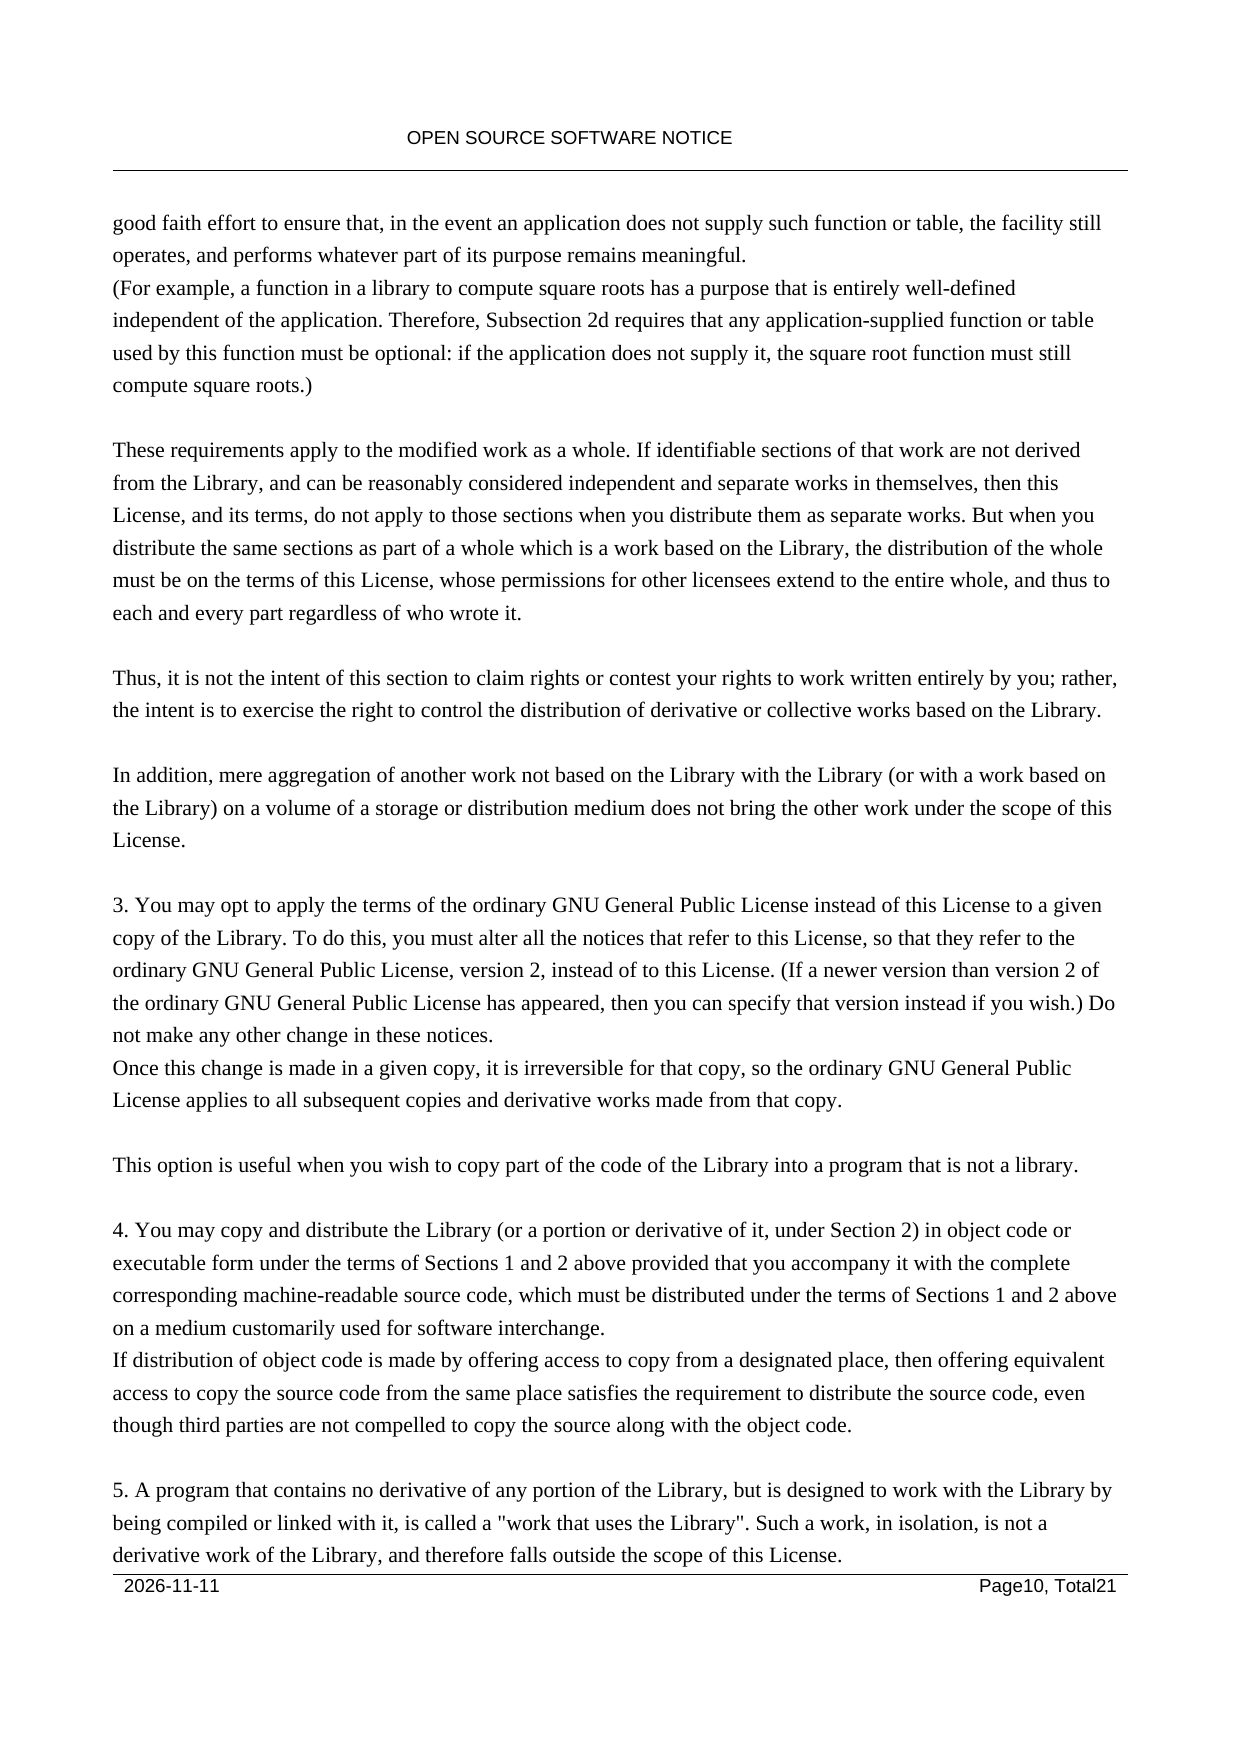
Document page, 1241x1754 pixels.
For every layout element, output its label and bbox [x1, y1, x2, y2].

text [112, 206, 1128, 1571]
